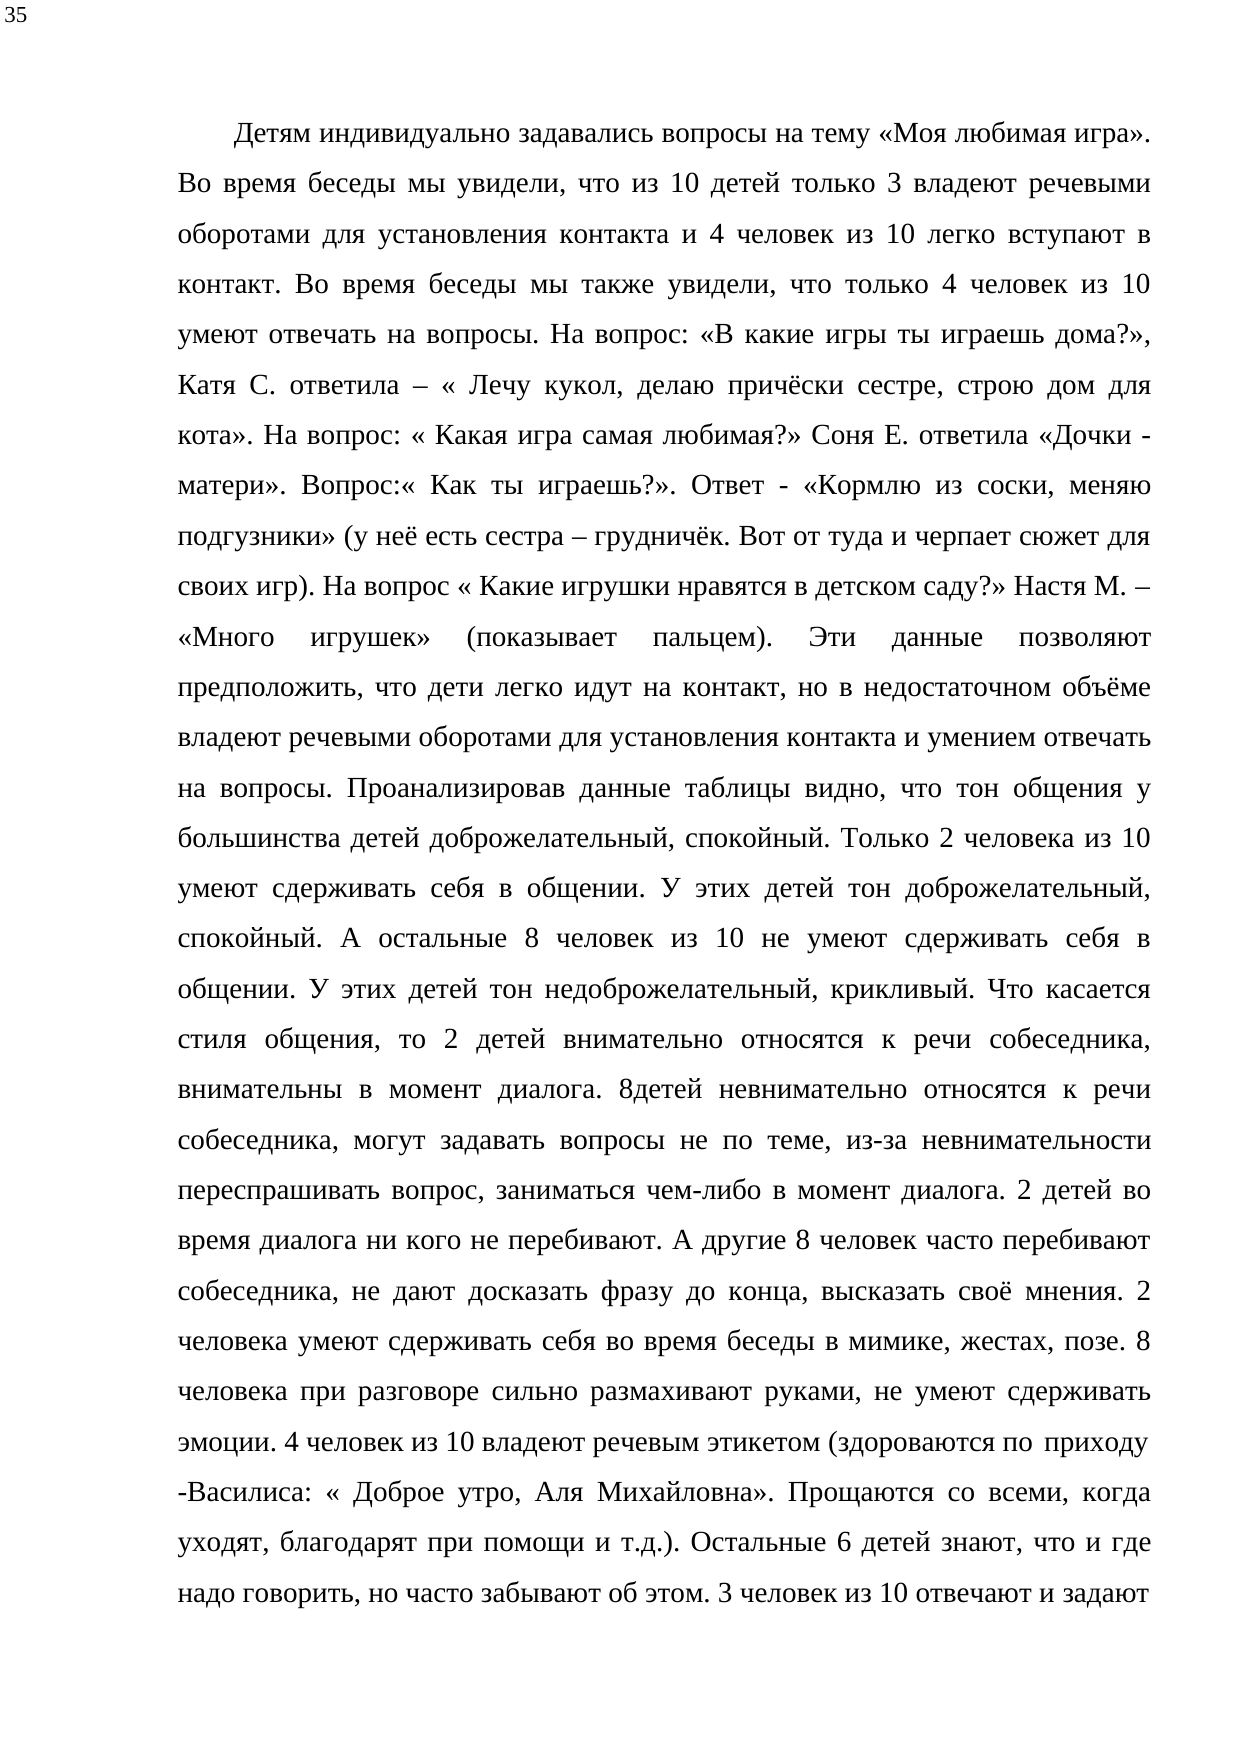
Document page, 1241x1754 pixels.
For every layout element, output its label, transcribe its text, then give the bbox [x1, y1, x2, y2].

text Детям индивидуально задавались вопросы на тему «Моя любимая игра». Во время беседы мы увидели, что из 10 детей только 3 владеют речевыми оборотами для установления контакта и 4 человек из 10 легко вступают в контакт. Во время беседы мы также увидели, что только 4 человек из 10 умеют отвечать на вопросы. На вопрос: «В какие игры ты играешь дома?», Катя С. ответила – « Лечу кукол, делаю причёски сестре, строю дом для кота». На вопрос: « Какая игра самая любимая?» Соня Е. ответила «Дочки - матери». Вопрос:« Как ты играешь?». Ответ - «Кормлю из соски, меняю подгузники» (у неё есть сестра – грудничёк. Вот от туда и черпает сюжет для своих игр). На вопрос « Какие игрушки нравятся в детском саду?» Настя М. – [177, 115, 1152, 602]
text «Много игрушек» (показывает пальцем). Эти данные позволяют предположить, что дети легко идут на контакт, но в недостаточном объёме владеют речевыми оборотами для установления контакта и умением отвечать на вопросы. Проанализировав данные таблицы видно, что тон общения у большинства детей доброжелательный, спокойный. Только 2 человека из 10 умеют сдерживать себя в общении. У этих детей тон доброжелательный, спокойный. А остальные 8 человек из 10 не умеют сдерживать себя в общении. У этих детей тон недоброжелательный, крикливый. Что касается стиля общения, то 2 детей внимательно относятся к речи собеседника, внимательны в момент диалога. 8детей невнимательно относятся к речи собеседника, могут задавать вопросы не по теме, из-за невнимательности переспрашивать вопрос, заниматься чем-либо в момент диалога. 2 детей во время диалога ни кого не перебивают. А другие 8 человек часто перебивают собеседника, не дают досказать фразу до конца, высказать своё мнения. 2 человека умеют сдерживать себя во время беседы в мимике, жестах, позе. 8 человека при разговоре сильно размахивают руками, не умеют сдерживать эмоции. 4 человек из 10 владеют речевым этикетом (здороваются по приходу [177, 619, 1152, 1457]
text -Василиса: « Доброе утро, Аля Михайловна». Прощаются со всеми, когда уходят, благодарят при помощи и т.д.). Остальные 6 детей знают, что и где надо говорить, но часто забывают об этом. 3 человек из 10 отвечают и задают [177, 1474, 1152, 1608]
